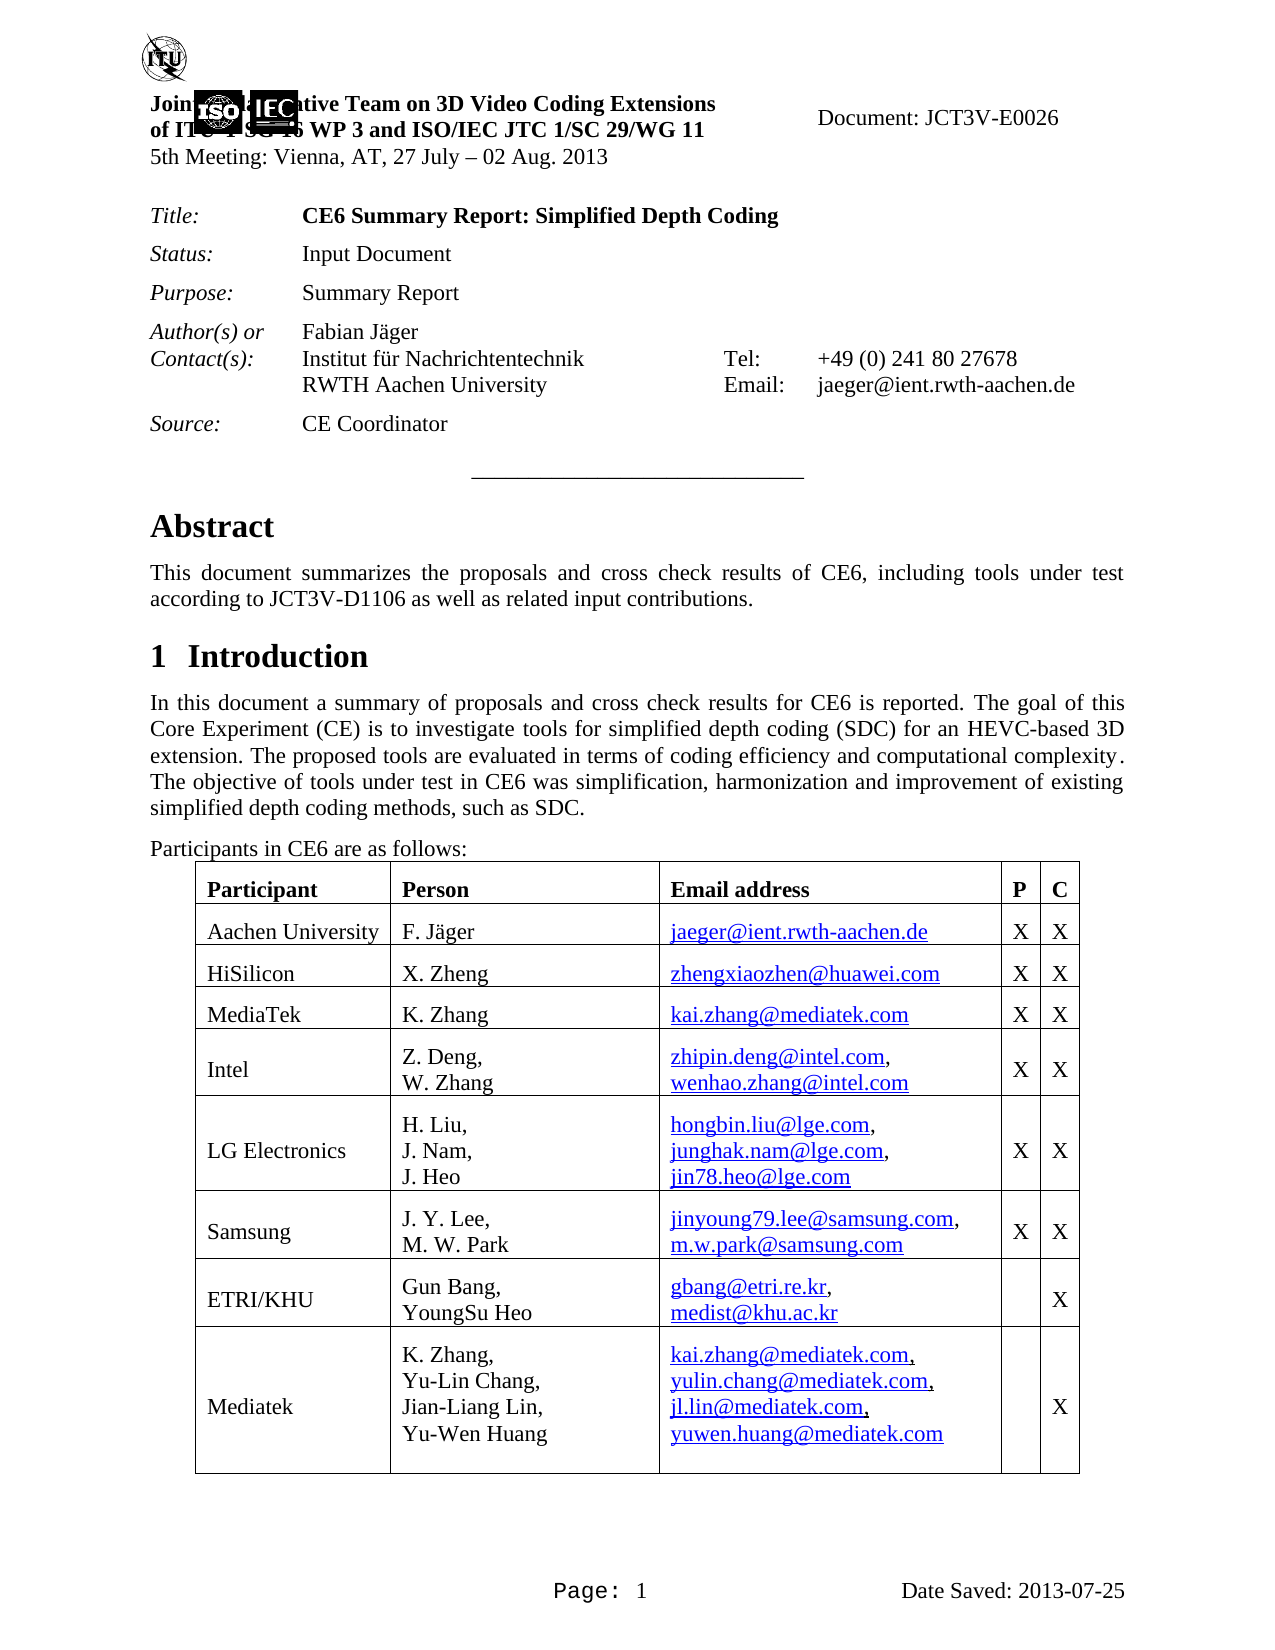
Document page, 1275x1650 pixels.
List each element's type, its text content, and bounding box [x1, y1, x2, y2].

table_cell HiSilicon [196, 945, 390, 986]
table_cell Gun Bang, YoungSu Heo [391, 1259, 659, 1326]
table_header Participant [196, 862, 390, 903]
table_cell zhengxiaozhen@huawei.com [660, 945, 1001, 986]
table_cell Samsung [196, 1191, 390, 1258]
table_cell X [1002, 945, 1040, 986]
table_cell [1002, 1259, 1040, 1326]
table_cell X [1002, 1191, 1040, 1258]
table_cell Z. Deng, W. Zhang [391, 1029, 659, 1095]
table_cell X [1041, 945, 1079, 986]
table_cell Mediatek [196, 1327, 390, 1472]
table_cell zhipin.deng@intel.com, wenhao.zhang@intel.com [660, 1029, 1001, 1095]
table_cell K. Zhang, Yu-Lin Chang, Jian-Liang Lin, Yu-Wen Huang [391, 1327, 659, 1472]
table_cell Input Document [291, 234, 1136, 273]
table_cell X [1041, 1191, 1079, 1258]
table_cell gbang@etri.re.kr, medist@khu.ac.kr [660, 1259, 1001, 1326]
table_cell X [1041, 1096, 1079, 1190]
table_cell kai.zhang@mediatek.com [660, 987, 1001, 1027]
table_header C [1041, 862, 1079, 903]
table_cell Summary Report [291, 273, 1136, 312]
table_cell Purpose: [139, 273, 291, 312]
table_cell H. Liu, J. Nam, J. Heo [391, 1096, 659, 1190]
text This document summarizes the proposals and cross check results of CE6, including tools under test according to JCT3V-D1106 as well as related input contributions. [150, 559, 1125, 611]
text In this document a summary of proposals and cross check results for CE6 is reported. The goal of this Core Experiment (CE) is to investigate tools for simplified depth coding (SDC) for an HEVC-based 3D extension. The proposed tools are evaluated in terms of coding efficiency and computational complexity. The objective of tools under test in CE6 was simplification, harmonization and improvement of existing simplified depth coding methods, such as SDC. [150, 689, 1125, 821]
table_cell jaeger@ient.rwth-aachen.de [660, 904, 1001, 944]
table_cell Fabian Jäger Institut für Nachrichtentechnik RWTH Aachen University [291, 312, 712, 403]
table_header Title: [139, 195, 291, 234]
table_cell X. Zheng [391, 945, 659, 986]
table_cell X [1041, 1327, 1079, 1472]
table_cell jinyoung79.lee@samsung.com, m.w.park@samsung.com [660, 1191, 1001, 1258]
table_cell X [1002, 1029, 1040, 1095]
table_cell F. Jäger [391, 904, 659, 944]
text _____________________________ [150, 455, 1125, 481]
table_cell kai.zhang@mediatek.com, yulin.chang@mediatek.com, jl.lin@mediatek.com, yuwen.huang@mediatek.com [660, 1327, 1001, 1472]
table_cell Author(s) or Contact(s): [139, 312, 291, 403]
table_cell hongbin.liu@lge.com, junghak.nam@lge.com, jin78.heo@lge.com [660, 1096, 1001, 1190]
table_cell X [1041, 904, 1079, 944]
table_cell X [1002, 987, 1040, 1027]
table_header Email address [660, 862, 1001, 903]
table_header CE6 Summary Report: Simplified Depth Coding [291, 195, 1136, 234]
text Participants in CE6 are as follows: [150, 835, 1125, 861]
table_cell LG Electronics [196, 1096, 390, 1190]
table_header Joint Collaborative Team on 3D Video Coding Extensions of ITU-T SG 16 WP 3 and ISO/IEC JTC 1/SC 29/WG 11 5th Meeting: Vienna, AT, 27 July – 02 Aug. 2013 [139, 90, 806, 169]
table_cell Aachen University [196, 904, 390, 944]
table_cell Source: [139, 404, 291, 442]
table_header Document: JCT3V-E0026 [806, 90, 1136, 169]
table_header Person [391, 862, 659, 903]
table_cell K. Zhang [391, 987, 659, 1027]
table_cell ETRI/KHU [196, 1259, 390, 1326]
table_cell Status: [139, 234, 291, 273]
table_cell X [1002, 1096, 1040, 1190]
table_cell X [1041, 1029, 1079, 1095]
table_cell X [1041, 987, 1079, 1027]
table_cell Intel [196, 1029, 390, 1095]
table_cell CE Coordinator [291, 404, 1136, 442]
table_cell [1002, 1327, 1040, 1472]
table_cell J. Y. Lee, M. W. Park [391, 1191, 659, 1258]
table_header P [1002, 862, 1040, 903]
subtitle Introduction [150, 636, 1125, 675]
table_cell Tel: Email: [713, 312, 806, 403]
table_cell +49 (0) 241 80 27678 jaeger@ient.rwth-aachen.de [806, 312, 1136, 403]
picture [250, 90, 299, 134]
subtitle Abstract [150, 506, 1125, 544]
table_cell MediaTek [196, 987, 390, 1027]
table_cell X [1041, 1259, 1079, 1326]
picture [194, 90, 243, 134]
table_cell X [1002, 904, 1040, 944]
